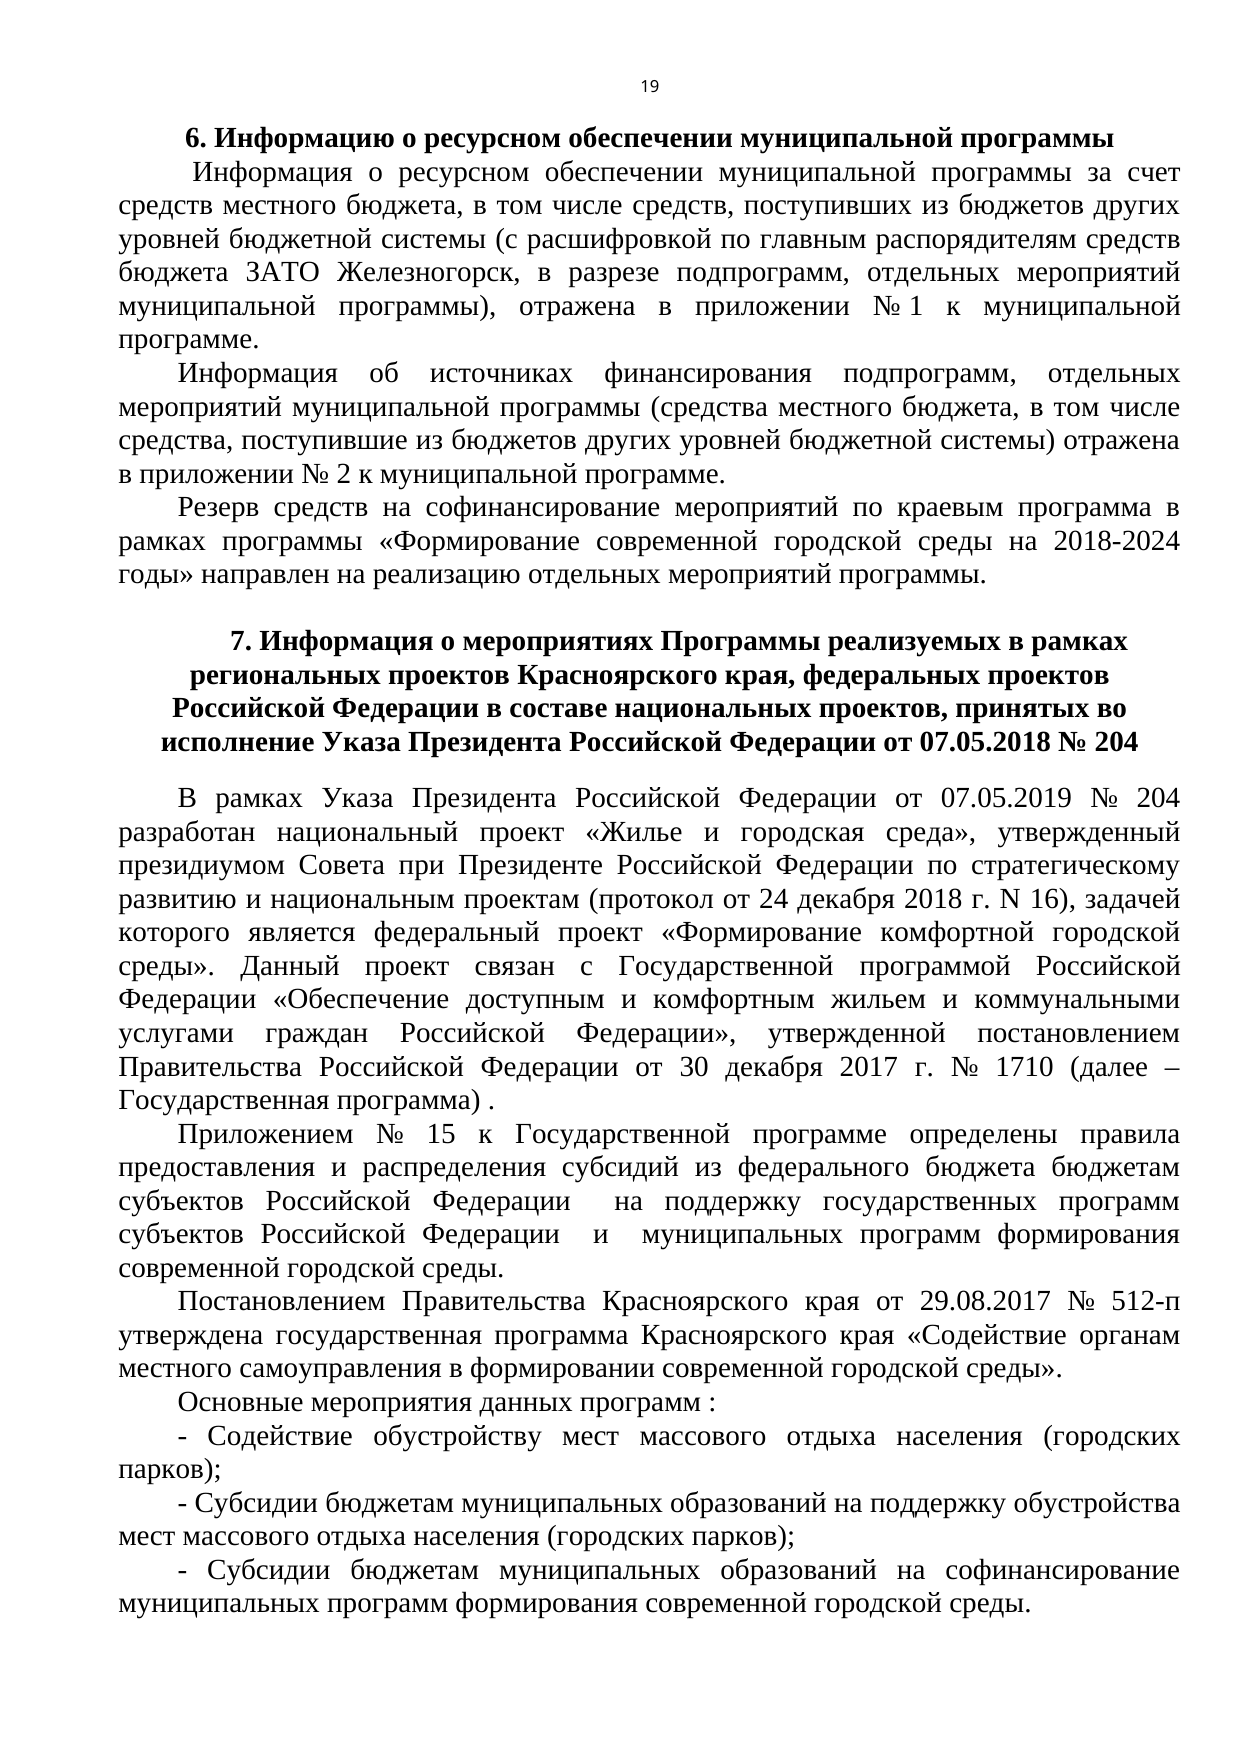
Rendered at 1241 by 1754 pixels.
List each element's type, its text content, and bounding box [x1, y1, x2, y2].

text 6. Информацию о ресурсном обеспечении муниципальной программы [118, 120, 1181, 154]
text Приложением № 15 к Государственной программе определены правила предоставления и распределения субсидий из федерального бюджета бюджетам субъектов Российской Федерации на поддержку государственных программ субъектов Российской Федерации и муниципальных программ формирования современной городской среды. [118, 1116, 1181, 1283]
text Информация о ресурсном обеспечении муниципальной программы за счет средств местного бюджета, в том числе средств, поступивших из бюджетов других уровней бюджетной системы (с расшифровкой по главным распорядителям средств бюджета ЗАТО Железногорск, в разрезе подпрограмм, отдельных мероприятий муниципальной программы), отражена в приложении № 1 к муниципальной программе. [118, 154, 1181, 355]
text - Содействие обустройству мест массового отдыха населения (городских парков); [118, 1418, 1181, 1485]
text - Субсидии бюджетам муниципальных образований на софинансирование муниципальных программ формирования современной городской среды. [118, 1552, 1181, 1619]
text Резерв средств на софинансирование мероприятий по краевым программа в рамках программы «Формирование современной городской среды на 2018-2024 годы» направлен на реализацию отдельных мероприятий программы. [118, 489, 1181, 590]
text Постановлением Правительства Красноярского края от 29.08.2017 № 512-п утверждена государственная программа Красноярского края «Содействие органам местного самоуправления в формировании современной городской среды». [118, 1283, 1181, 1384]
text - Субсидии бюджетам муниципальных образований на поддержку обустройства мест массового отдыха населения (городских парков); [118, 1485, 1181, 1552]
text Информация об источниках финансирования подпрограмм, отдельных мероприятий муниципальной программы (средства местного бюджета, в том числе средства, поступившие из бюджетов других уровней бюджетной системы) отражена в приложении № 2 к муниципальной программе. [118, 355, 1181, 489]
text Основные мероприятия данных программ : [118, 1384, 1181, 1418]
text В рамках Указа Президента Российской Федерации от 07.05.2019 № 204 разработан национальный проект «Жилье и городская среда», утвержденный президиумом Совета при Президенте Российской Федерации по стратегическому развитию и национальным проектам (протокол от 24 декабря 2018 г. N 16), задачей которого является федеральный проект «Формирование комфортной городской среды». Данный проект связан с Государственной программой Российской Федерации «Обеспечение доступным и комфортным жильем и коммунальными услугами граждан Российской Федерации», утвержденной постановлением Правительства Российской Федерации от 30 декабря 2017 г. № 1710 (далее – Государственная программа) . [118, 780, 1181, 1116]
subtitle 7. Информация о мероприятиях Программы реализуемых в рамках региональных проектов Красноярского края, федеральных проектов Российской Федерации в составе национальных проектов, принятых во исполнение Указа Президента Российской Федерации от 07.05.2018 № 204 [118, 623, 1181, 758]
